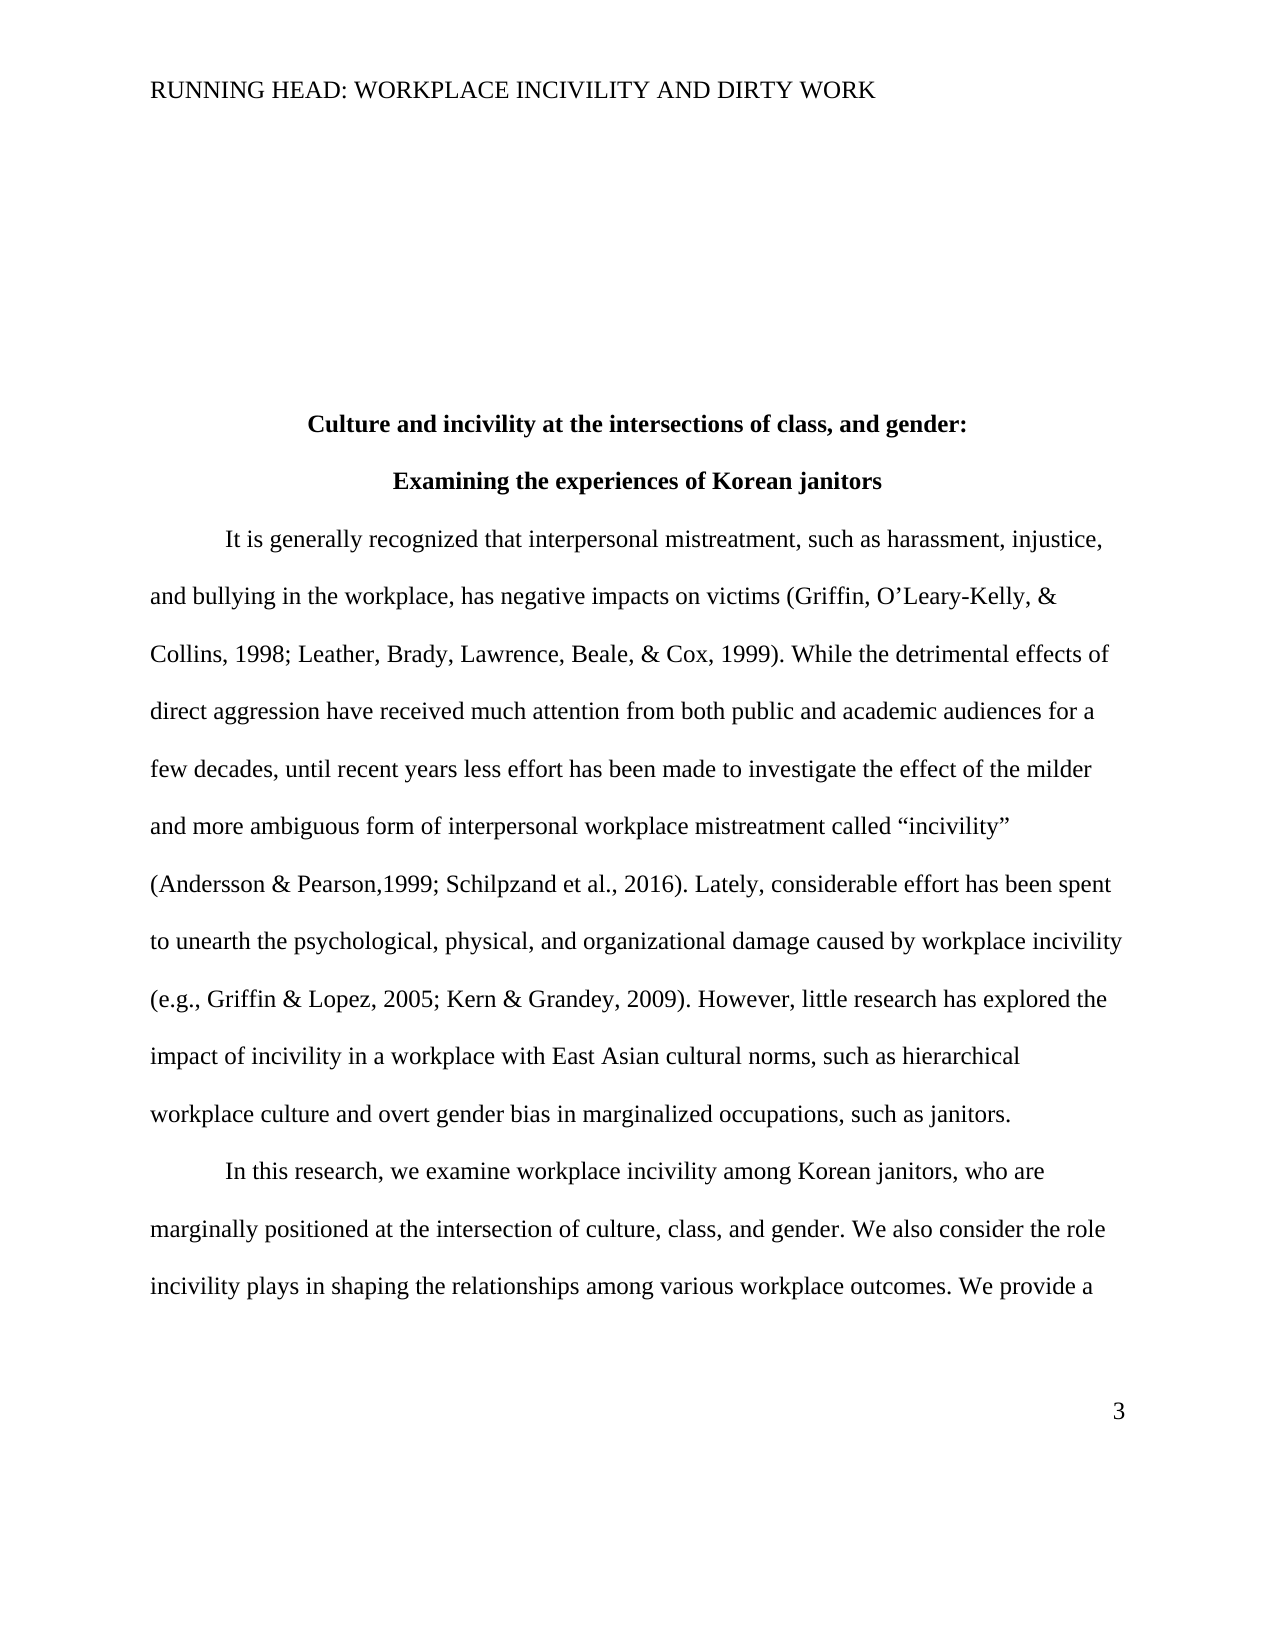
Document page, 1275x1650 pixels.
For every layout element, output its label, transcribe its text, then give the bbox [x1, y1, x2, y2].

text Examining the experiences of Korean janitors [150, 466, 1125, 495]
text It is generally recognized that interpersonal mistreatment, such as harassment, injustice, and bullying in the workplace, has negative impacts on victims (Griffin, O’Leary-Kelly, & Collins, 1998; Leather, Brady, Lawrence, Beale, & Cox, 1999). While the detrimental effects of direct aggression have received much attention from both public and academic audiences for a few decades, until recent years less effort has been made to investigate the effect of the milder and more ambiguous form of interpersonal workplace mistreatment called “incivility” (Andersson & Pearson,1999; Schilpzand et al., 2016). Lately, considerable effort has been spent to unearth the psychological, physical, and organizational damage caused by workplace incivility (e.g., Griffin & Lopez, 2005; Kern & Grandey, 2009). However, little research has explored the impact of incivility in a workplace with East Asian cultural norms, such as hierarchical workplace culture and overt gender bias in marginalized occupations, such as janitors. [150, 524, 1125, 1127]
text Culture and incivility at the intersections of class, and gender: [150, 409, 1125, 437]
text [150, 1156, 1125, 1300]
